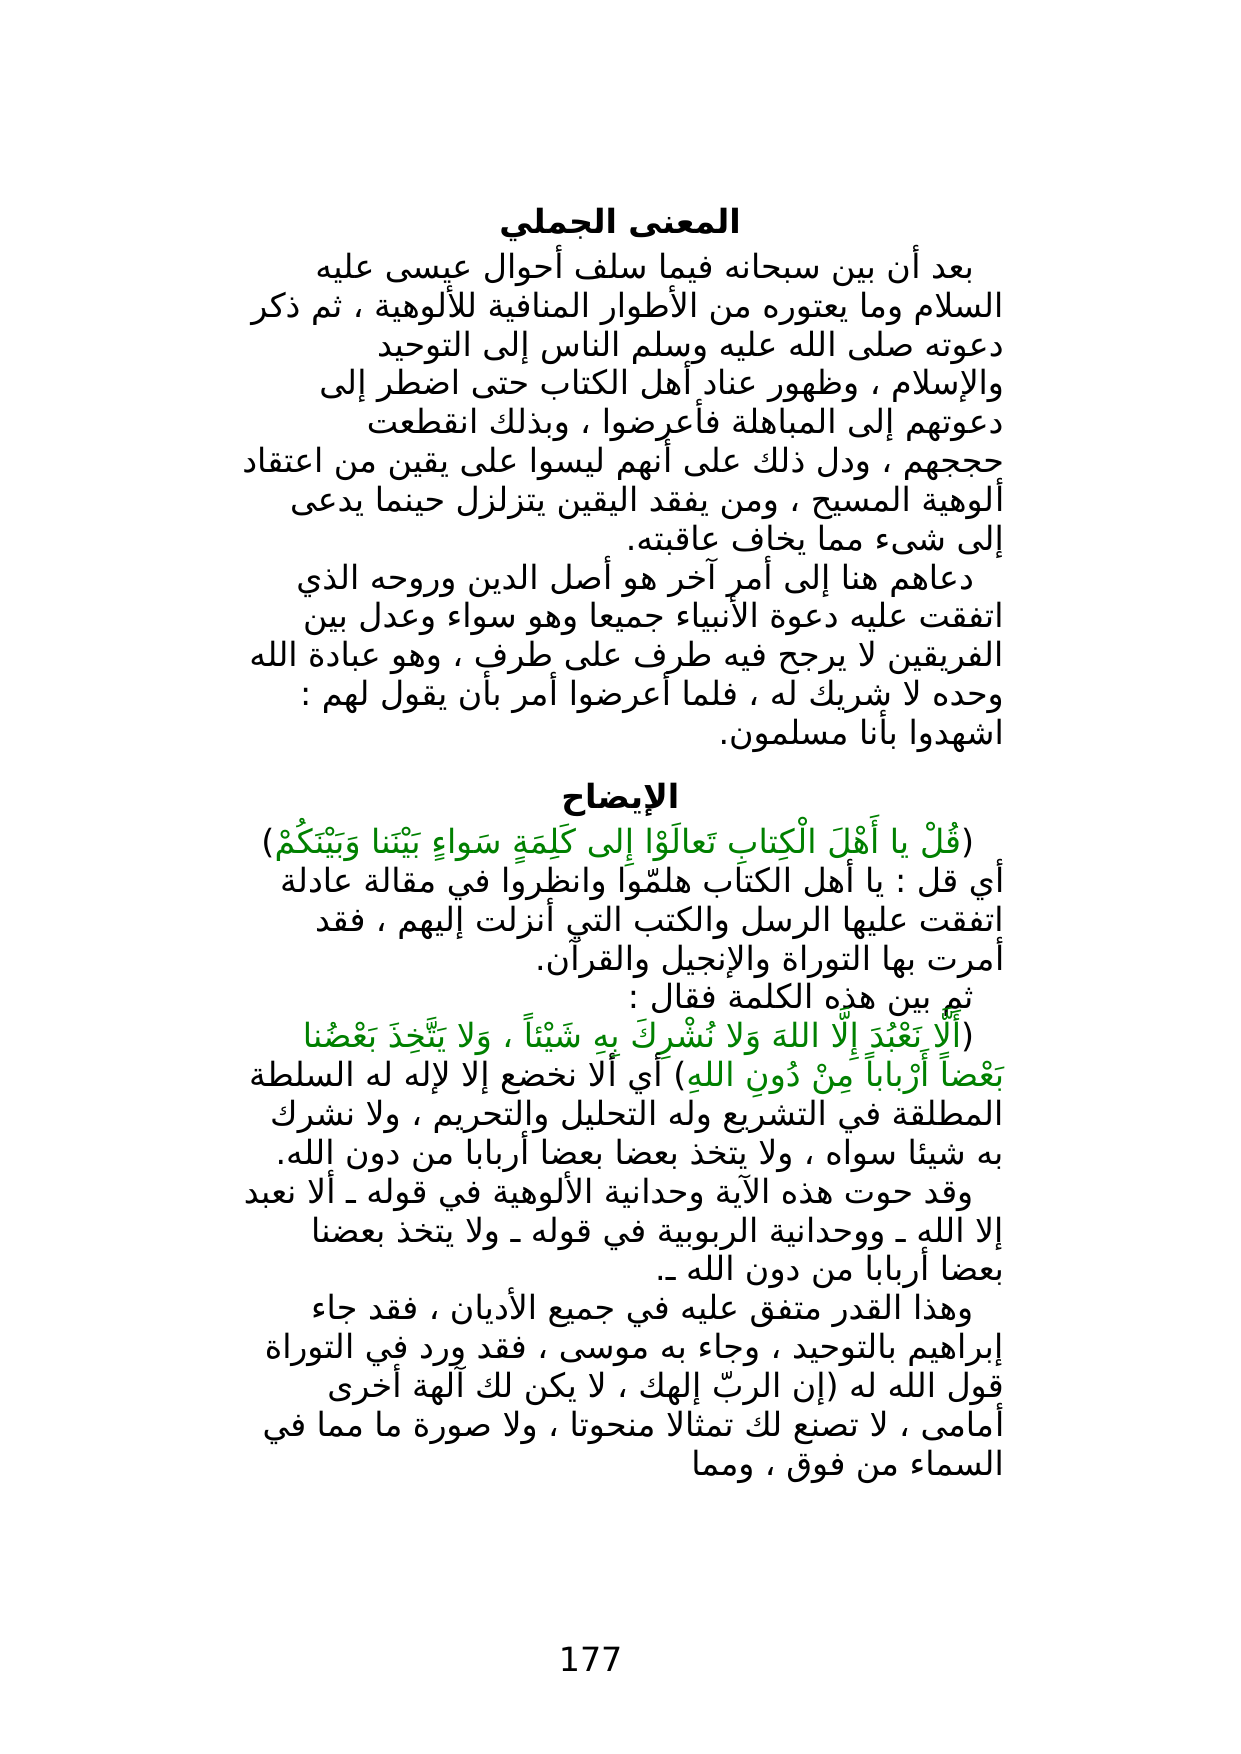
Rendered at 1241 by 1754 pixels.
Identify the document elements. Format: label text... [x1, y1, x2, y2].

text بعد أن بين سبحانه فيما سلف أحوال عيسى عليه السلام وما يعتوره من الأطوار المنافية للألوهية ، ثم ذكر دعوته صلى الله عليه وسلم الناس إلى التوحيد والإسلام ، وظهور عناد أهل الكتاب حتى اضطر إلى دعوتهم إلى المباهلة فأعرضوا ، وبذلك انقطعت حججهم ، ودل ذلك على أنهم ليسوا على يقين من اعتقاد ألوهية المسيح ، ومن يفقد اليقين يتزلزل حينما يدعى إلى شىء مما يخاف عاقبته. [236, 247, 1004, 558]
text وقد حوت هذه الآية وحدانية الألوهية في قوله ـ ألا نعبد إلا الله ـ ووحدانية الربوبية في قوله ـ ولا يتخذ بعضنا بعضا أربابا من دون الله ـ. [236, 1172, 1004, 1289]
text ثم بين هذه الكلمة فقال : [236, 978, 1004, 1017]
text وهذا القدر متفق عليه في جميع الأديان ، فقد جاء إبراهيم بالتوحيد ، وجاء به موسى ، فقد ورد في التوراة قول الله له (إن الربّ إلهك ، لا يكن لك آلهة أخرى أمامى ، لا تصنع لك تمثالا منحوتا ، ولا صورة ما مما في السماء من فوق ، ومما [236, 1289, 1004, 1483]
text (أَلَّا نَعْبُدَ إِلَّا اللهَ وَلا نُشْرِكَ بِهِ شَيْئاً ، وَلا يَتَّخِذَ بَعْضُنا بَعْضاً أَرْباباً مِنْ دُونِ اللهِ) أي ألا نخضع إلا لإله له السلطة المطلقة في التشريع وله التحليل والتحريم ، ولا نشرك به شيئا سواه ، ولا يتخذ بعضا بعضا أربابا من دون الله. [236, 1017, 1004, 1172]
text دعاهم هنا إلى أمر آخر هو أصل الدين وروحه الذي اتفقت عليه دعوة الأنبياء جميعا وهو سواء وعدل بين الفريقين لا يرجح فيه طرف على طرف ، وهو عبادة الله وحده لا شريك له ، فلما أعرضوا أمر بأن يقول لهم : اشهدوا بأنا مسلمون. [236, 558, 1004, 752]
text الإيضاح [236, 777, 1004, 816]
text المعنى الجملي [236, 202, 1004, 241]
text (قُلْ يا أَهْلَ الْكِتابِ تَعالَوْا إِلى كَلِمَةٍ سَواءٍ بَيْنَنا وَبَيْنَكُمْ) أي قل : يا أهل الكتاب هلمّوا وانظروا في مقالة عادلة اتفقت عليها الرسل والكتب التي أنزلت إليهم ، فقد أمرت بها التوراة والإنجيل والقرآن. [236, 822, 1004, 978]
